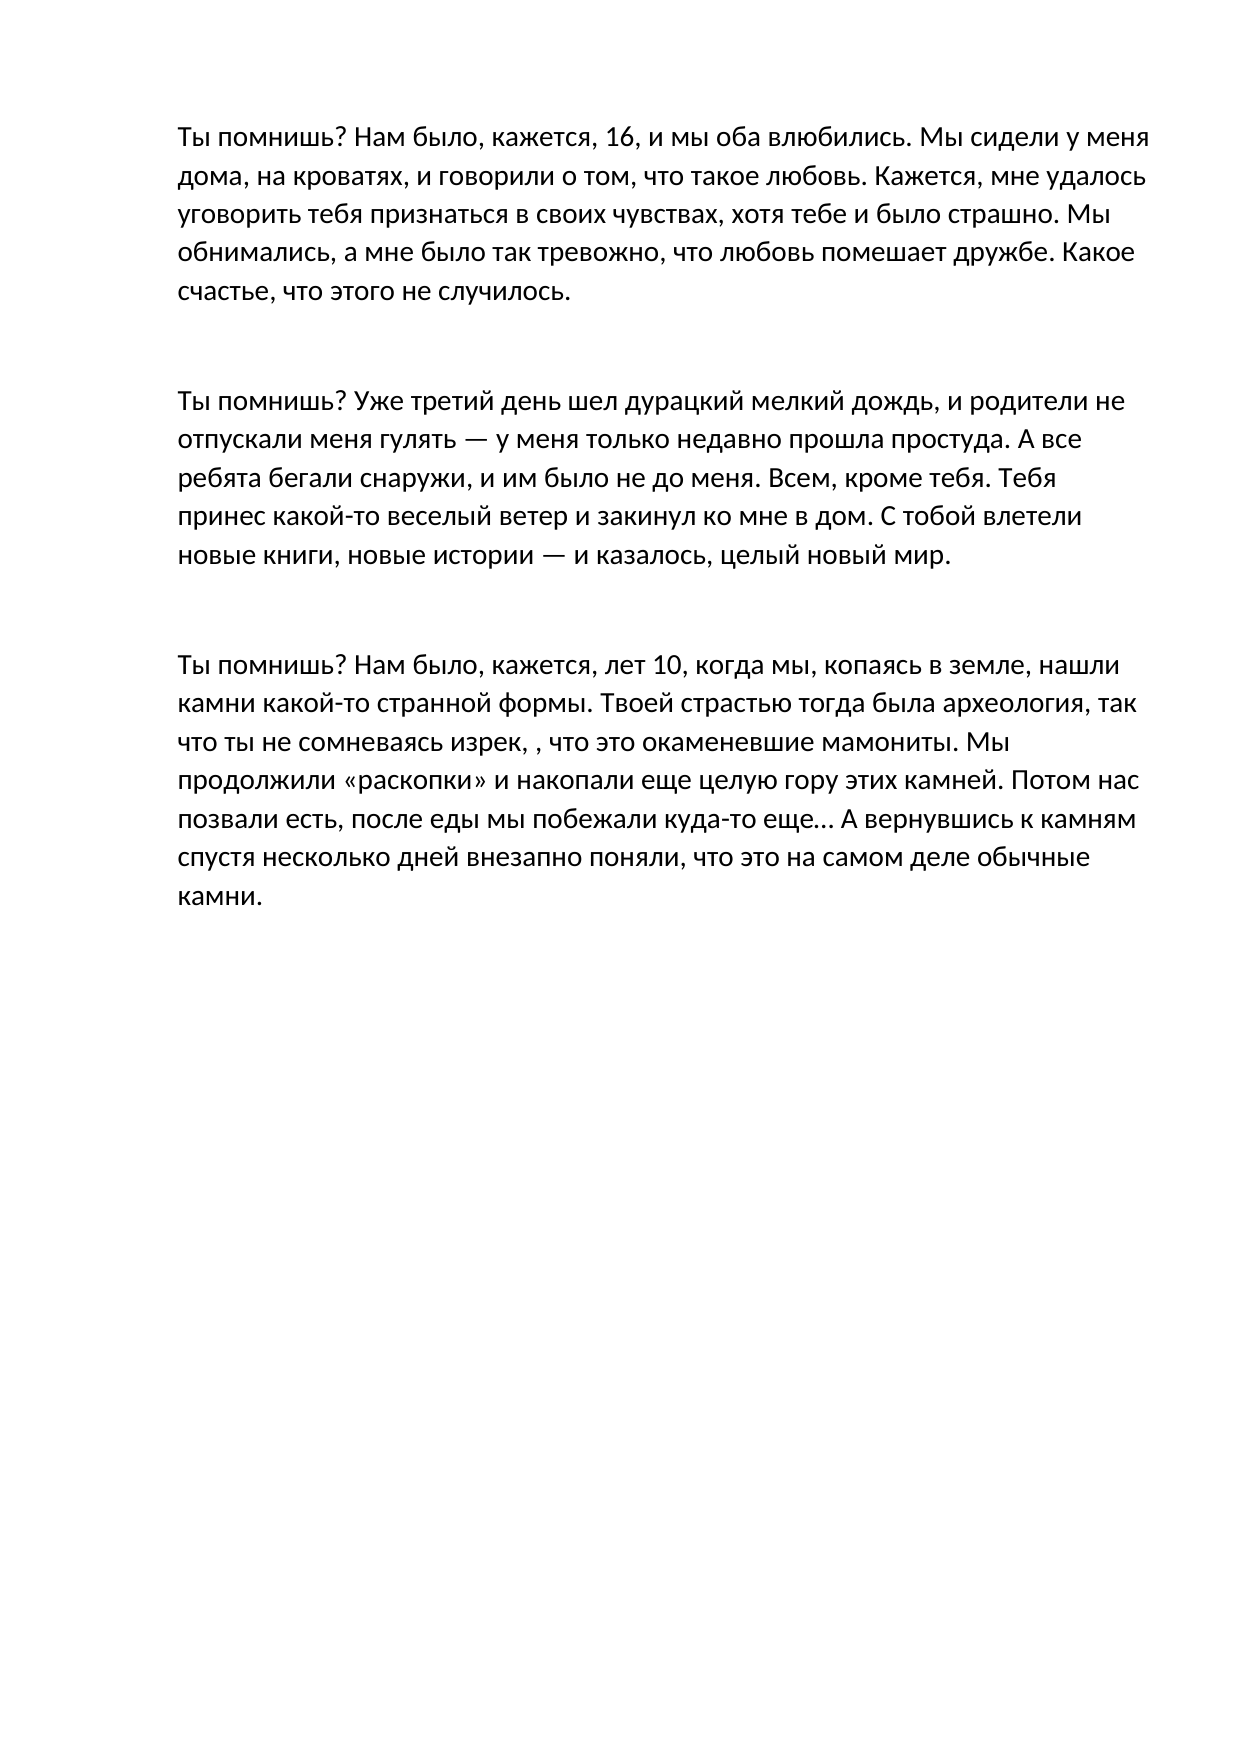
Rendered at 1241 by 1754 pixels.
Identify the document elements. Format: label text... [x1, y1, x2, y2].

text Ты помнишь? Нам было, кажется, 16, и мы оба влюбились. Мы сидели у меня дома, на кроватях, и говорили о том, что такое любовь. Кажется, мне удалось уговорить тебя признаться в своих чувствах, хотя тебе и было страшно. Мы обнимались, а мне было так тревожно, что любовь помешает дружбе. Какое счастье, что этого не случилось. [177, 118, 1152, 307]
text Ты помнишь? Нам было, кажется, лет 10, когда мы, копаясь в земле, нашли камни какой-то странной формы. Твоей страстью тогда была археология, так что ты не сомневаясь изрек, , что это окаменевшие мамониты. Мы продолжили «раскопки» и накопали еще целую гору этих камней. Потом нас позвали есть, после еды мы побежали куда-то еще… А вернувшись к камням спустя несколько дней внезапно поняли, что это на самом деле обычные камни. [177, 646, 1152, 912]
text Ты помнишь? Уже третий день шел дурацкий мелкий дождь, и родители не отпускали меня гулять — у меня только недавно прошла простуда. А все ребята бегали снаружи, и им было не до меня. Всем, кроме тебя. Тебя принес какой-то веселый ветер и закинул ко мне в дом. С тобой влетели новые книги, новые истории — и казалось, целый новый мир. [177, 382, 1152, 571]
